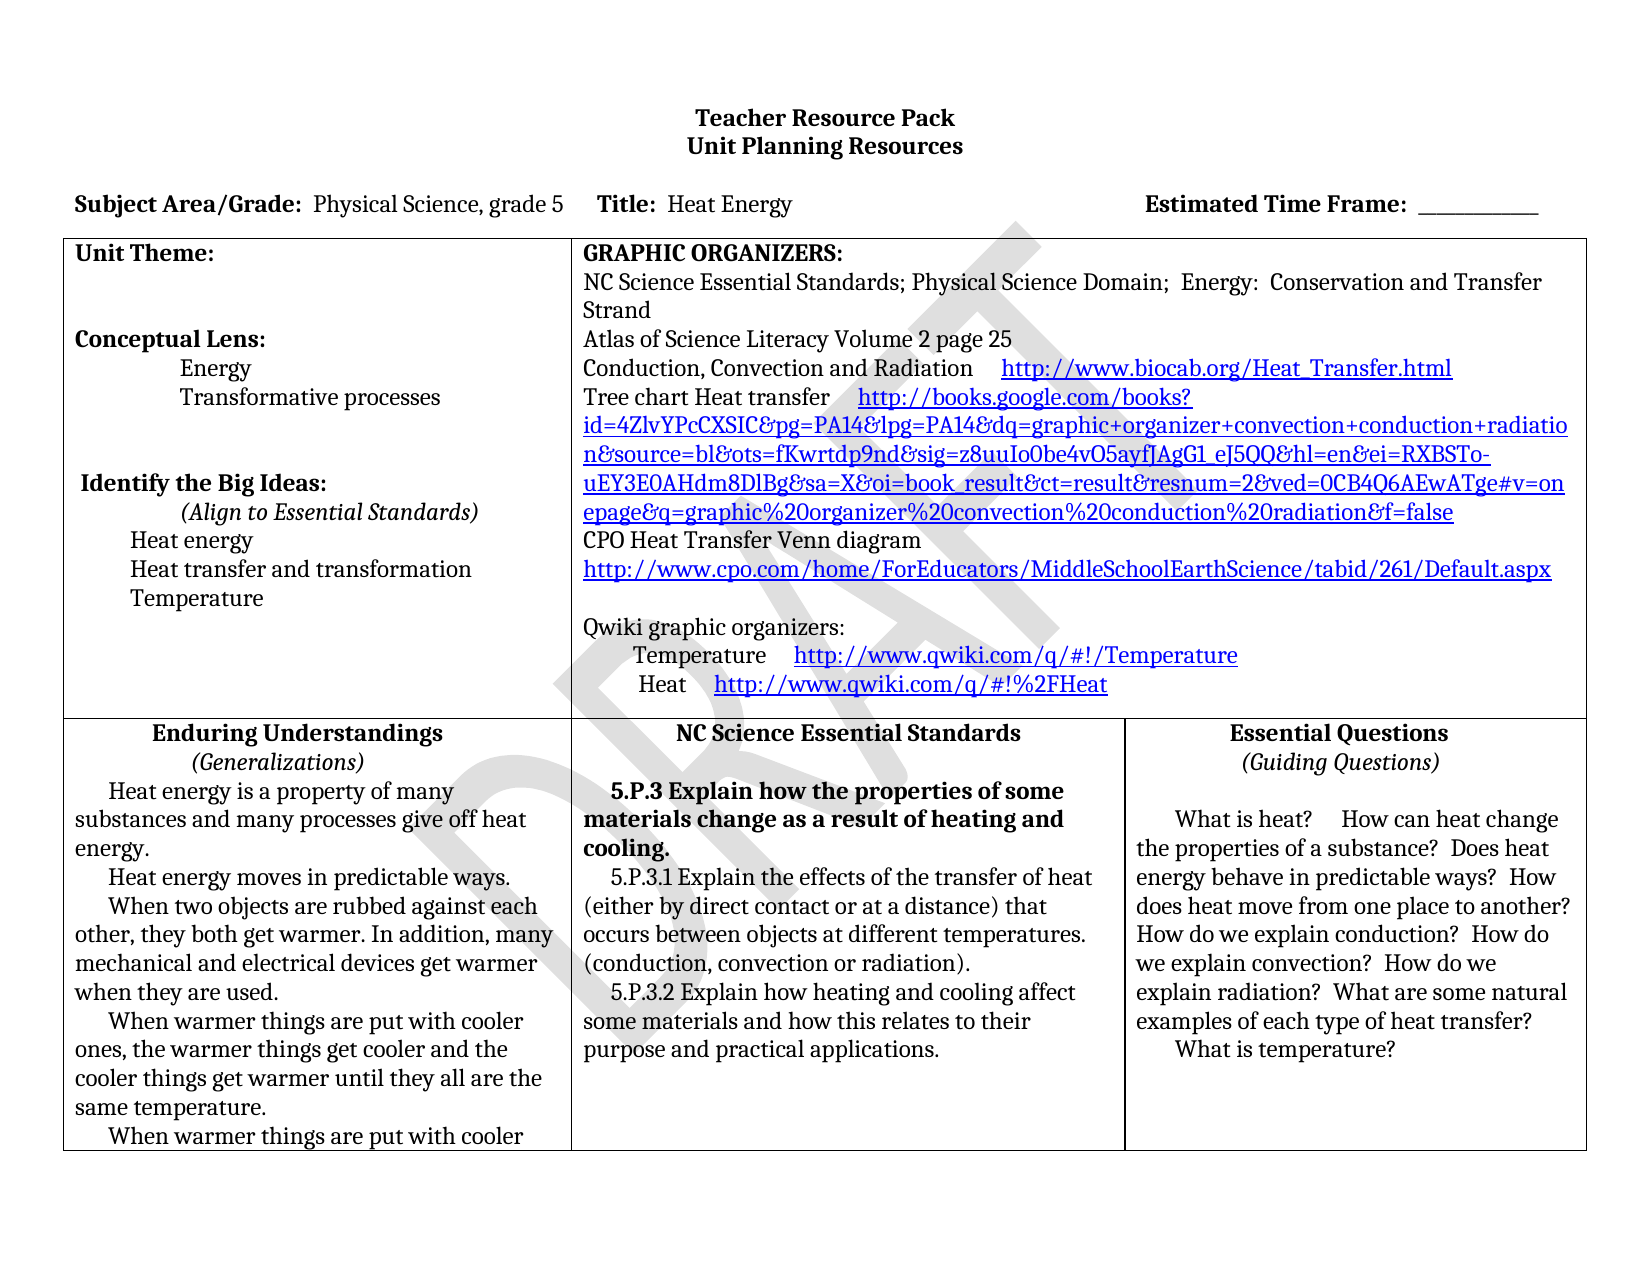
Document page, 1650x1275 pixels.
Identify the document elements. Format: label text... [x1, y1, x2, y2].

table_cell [1126, 719, 1586, 1150]
text Teacher Resource Pack [75, 104, 1575, 132]
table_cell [572, 719, 1124, 1150]
text Subject Area/Grade: Physical Science, grade 5 Title: Heat Energy Estimated Time Frame: _____________ [75, 190, 1575, 219]
text Unit Planning Resources [75, 132, 1575, 161]
table_header Unit Theme: Conceptual Lens: Energy Transformative processes Identify the Big Ideas: (Align to Essential Standards) Heat energy Heat transfer and transformation Temperature [64, 239, 571, 718]
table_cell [64, 719, 571, 1150]
table_header GRAPHIC ORGANIZERS: NC Science Essential Standards; Physical Science Domain; Energy: Conservation and Transfer Strand Atlas of Science Literacy Volume 2 page 25 Conduction, Convection and Radiation http://www.biocab.org/Heat_Transfer.html Tree chart Heat transfer http://books.google.com/books?id=4ZlvYPcCXSIC&pg=PA14&lpg=PA14&dq=graphic+organizer+convection+conduction+radiation&source=bl&ots=fKwrtdp9nd&sig=z8uuIo0be4vO5ayfJAgG1_eJ5QQ&hl=en&ei=RXBSTo-uEY3E0AHdm8DlBg&sa=X&oi=book_result&ct=result&resnum=2&ved=0CB4Q6AEwATge#v=onepage&q=graphic%20organizer%20convection%20conduction%20radiation&f=false CPO Heat Transfer Venn diagram http://www.cpo.com/home/ForEducators/MiddleSchoolEarthScience/tabid/261/Default.aspx Qwiki graphic organizers: Temperature http://www.qwiki.com/q/#!/Temperature Heat http://www.qwiki.com/q/#!%2FHeat [572, 239, 1586, 718]
